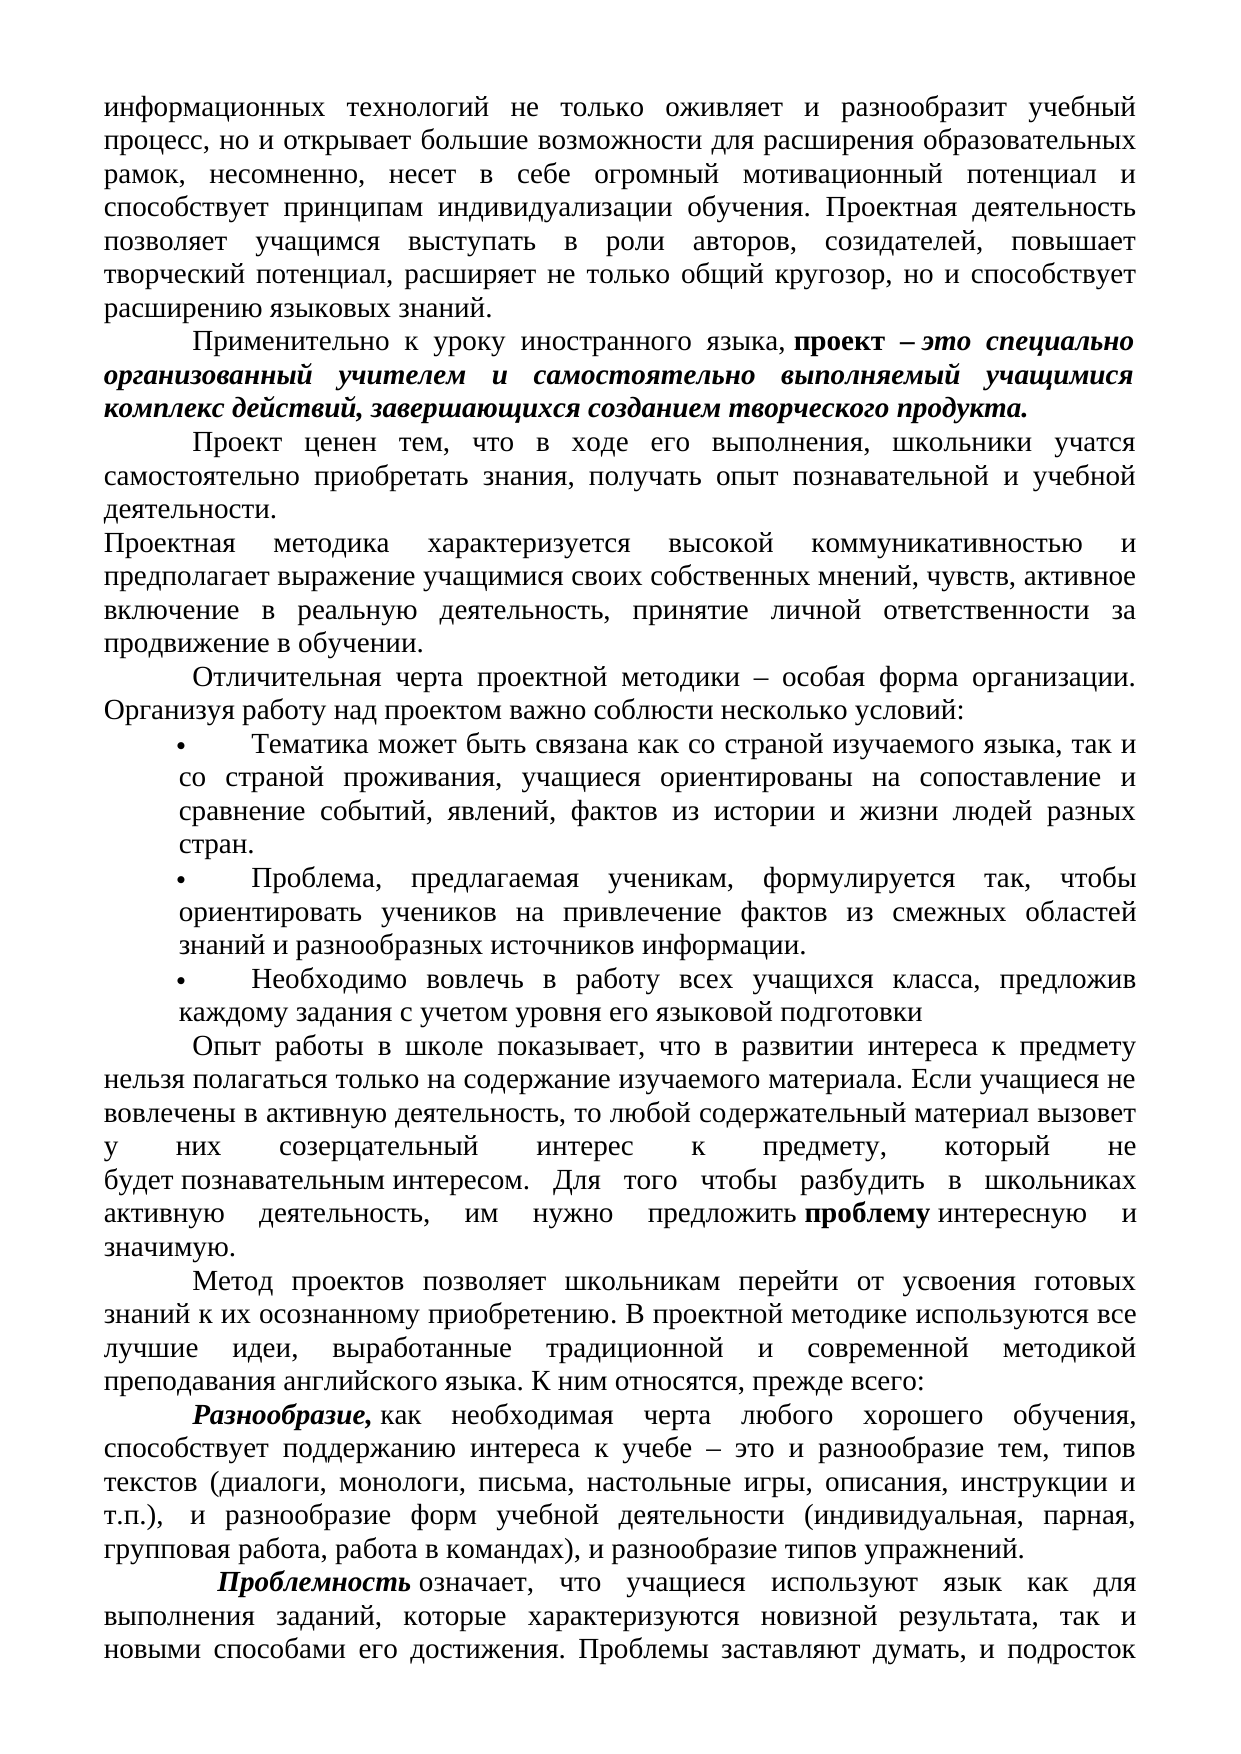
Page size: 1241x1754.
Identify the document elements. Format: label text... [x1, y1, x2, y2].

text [103, 1564, 1137, 1665]
text Применительно к уроку иностранного языка, проект – это специально организованный учителем и самостоятельно выполняемый учащимися комплекс действий, завершающихся созданием творческого продукта. [103, 323, 1137, 424]
text Проект ценен тем, что в ходе его выполнения, школьники учатся самостоятельно приобретать знания, получать опыт познавательной и учебной деятельности. Проектная методика характеризуется высокой коммуникативностью и предполагает выражение учащимися своих собственных мнений, чувств, активное включение в реальную деятельность, принятие личной ответственности за продвижение в обучении. [103, 424, 1137, 659]
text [103, 89, 1137, 323]
list Необходимо вовлечь в работу всех учащихся класса, предложив каждому задания с учетом уровня его языковой подготовки [177, 961, 1137, 1028]
text Отличительная черта проектной методики – особая форма организации. Организуя работу над проектом важно соблюсти несколько условий: [103, 659, 1137, 726]
list Тематика может быть связана как со страной изучаемого языка, так и со страной проживания, учащиеся ориентированы на сопоставление и сравнение событий, явлений, фактов из истории и жизни людей разных стран. [177, 726, 1137, 860]
text Разнообразие, как необходимая черта любого хорошего обучения, способствует поддержанию интереса к учебе – это и разнообразие тем, типов текстов (диалоги, монологи, письма, настольные игры, описания, инструкции и т.п.), и разнообразие форм учебной деятельности (индивидуальная, парная, групповая работа, работа в командах), и разнообразие типов упражнений. [103, 1397, 1137, 1564]
text Метод проектов позволяет школьникам перейти от усвоения готовых знаний к их осознанному приобретению. В проектной методике используются все лучшие идеи, выработанные традиционной и современной методикой преподавания английского языка. К ним относятся, прежде всего: [103, 1263, 1137, 1397]
list Проблема, предлагаемая ученикам, формулируется так, чтобы ориентировать учеников на привлечение фактов из смежных областей знаний и разнообразных источников информации. [177, 860, 1137, 961]
text Опыт работы в школе показывает, что в развитии интереса к предмету нельзя полагаться только на содержание изучаемого материала. Если учащиеся не вовлечены в активную деятельность, то любой содержательный материал вызовет у них созерцательный интерес к предмету, который не будет познавательным интересом. Для того чтобы разбудить в школьниках активную деятельность, им нужно предложить проблему интересную и значимую. [103, 1028, 1137, 1263]
